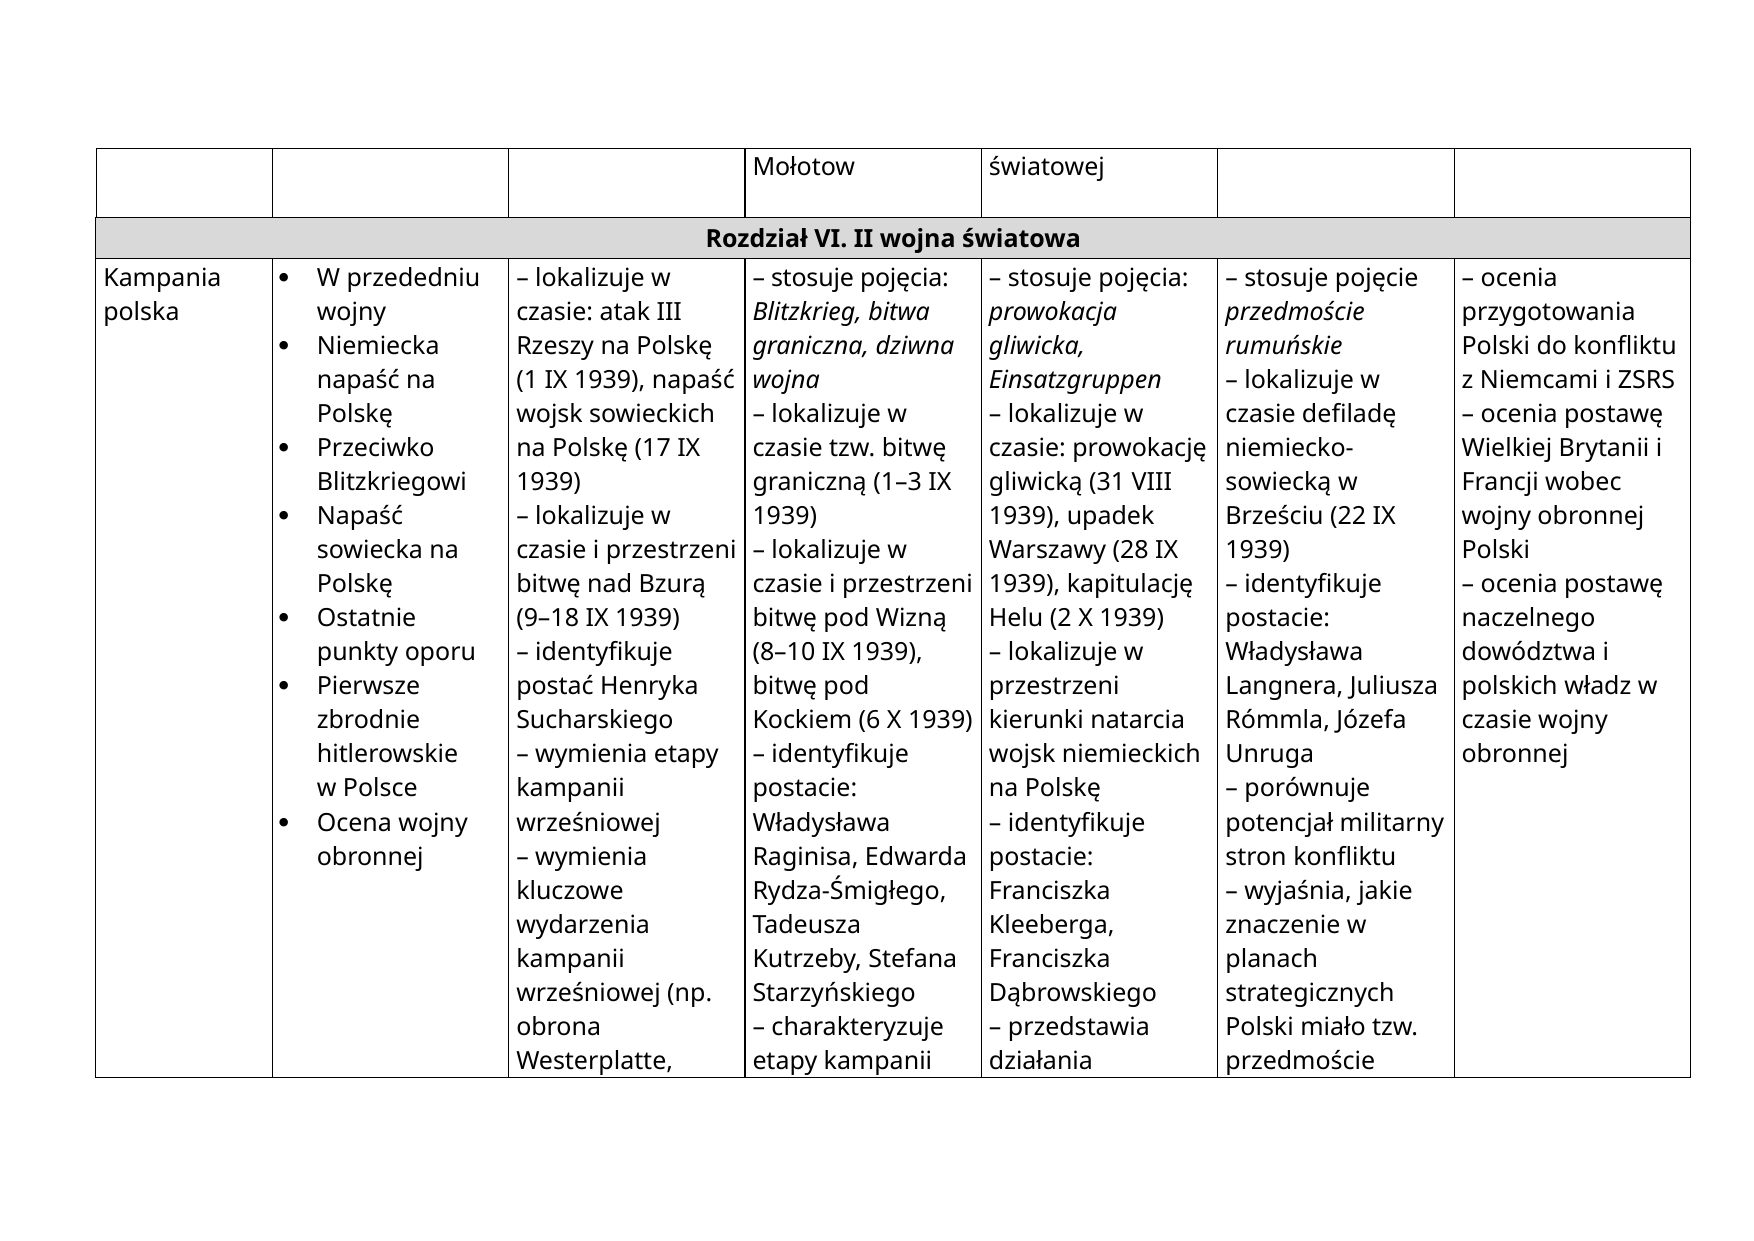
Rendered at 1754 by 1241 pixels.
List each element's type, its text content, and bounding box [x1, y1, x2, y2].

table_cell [509, 149, 744, 217]
table_cell Kampania polska [96, 259, 272, 1077]
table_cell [1218, 259, 1454, 1077]
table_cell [97, 149, 272, 217]
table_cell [746, 259, 981, 1077]
table_cell Rozdział VI. II wojna światowa [96, 218, 1690, 258]
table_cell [273, 259, 508, 1077]
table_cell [509, 259, 744, 1077]
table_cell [1218, 149, 1454, 217]
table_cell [746, 149, 981, 217]
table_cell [1455, 149, 1690, 217]
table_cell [273, 149, 508, 217]
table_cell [982, 259, 1217, 1077]
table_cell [982, 149, 1217, 217]
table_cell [1455, 259, 1690, 1077]
